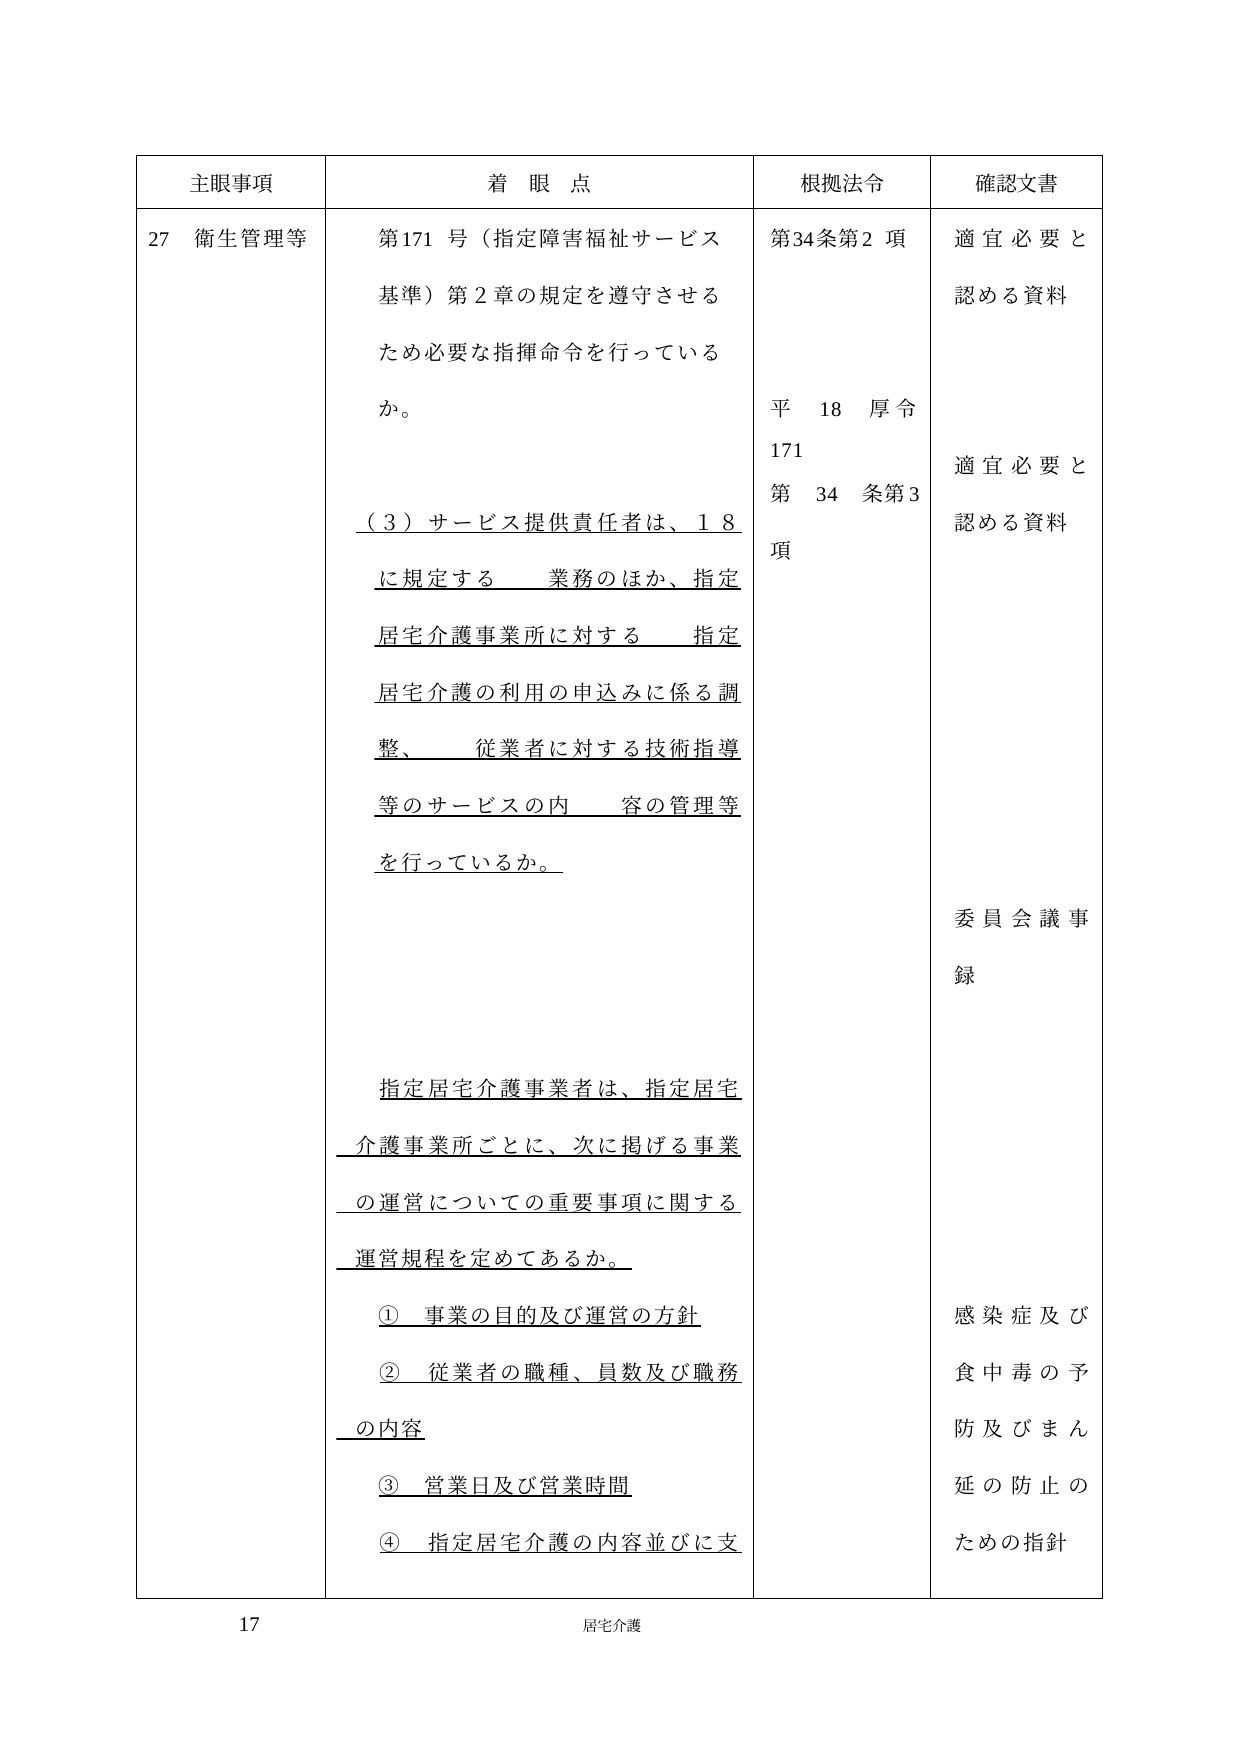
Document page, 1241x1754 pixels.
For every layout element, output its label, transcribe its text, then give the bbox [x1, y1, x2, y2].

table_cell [931, 209, 1102, 1598]
table_header 主眼事項 [137, 156, 325, 208]
table_header 確認文書 [931, 156, 1102, 208]
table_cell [754, 209, 930, 1598]
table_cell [137, 209, 325, 1598]
table_header 根拠法令 [754, 156, 930, 208]
table_header 着 眼 点 [326, 156, 753, 208]
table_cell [326, 209, 753, 1598]
